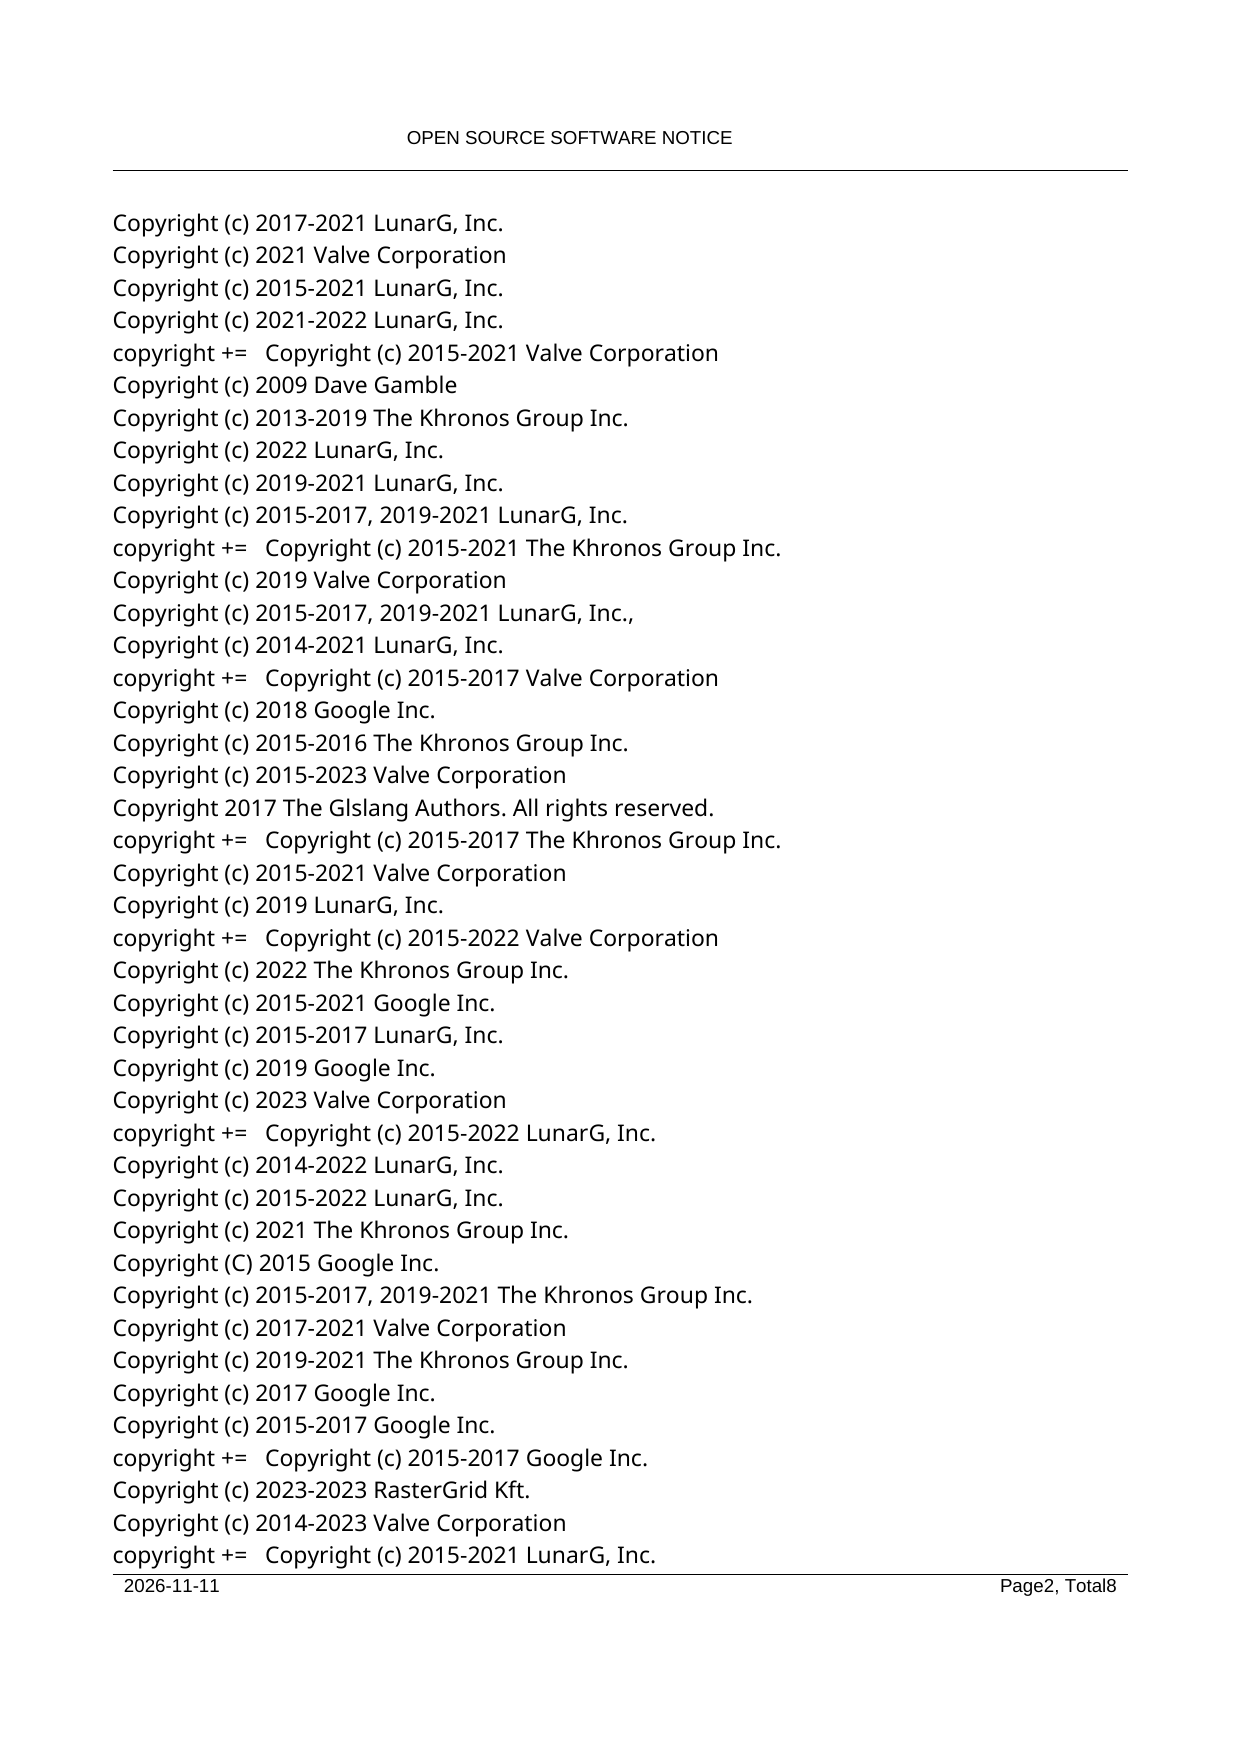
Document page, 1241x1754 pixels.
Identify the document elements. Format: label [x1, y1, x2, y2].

text [112, 206, 1128, 1571]
